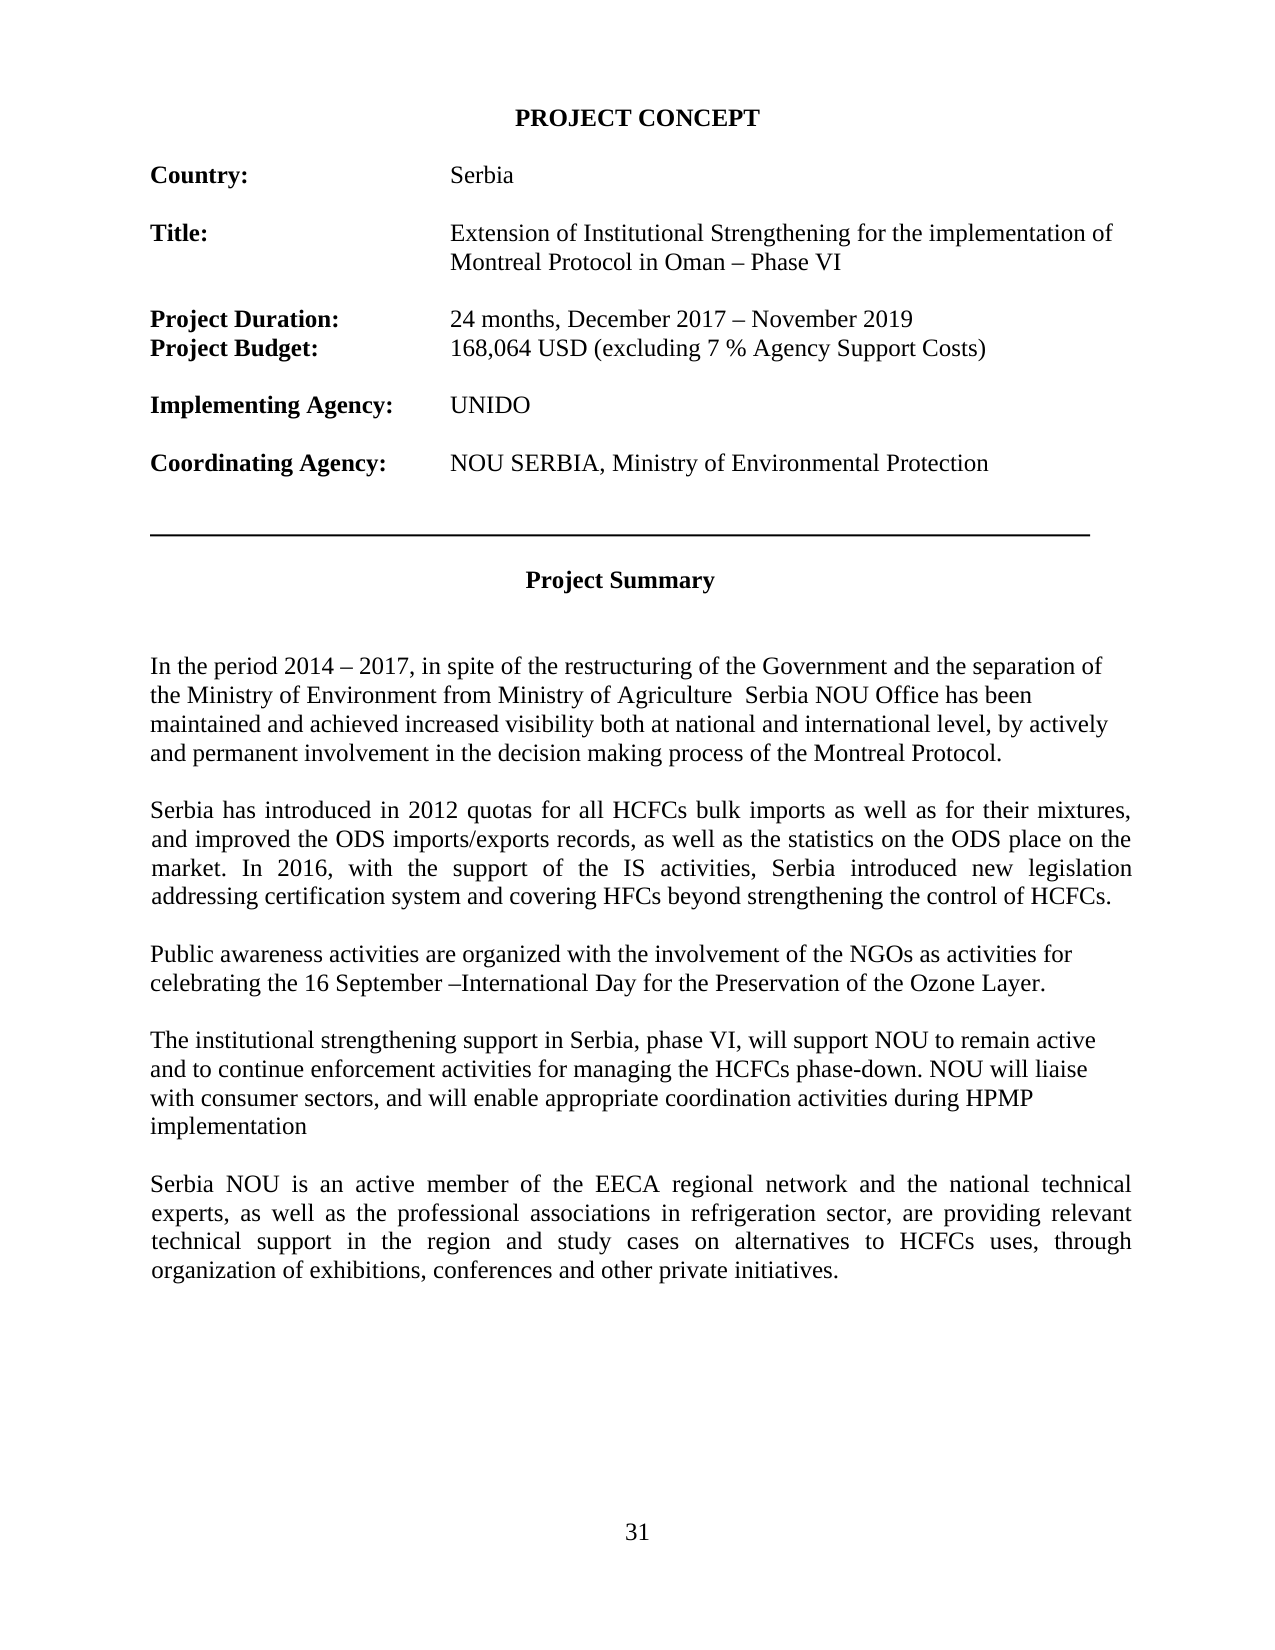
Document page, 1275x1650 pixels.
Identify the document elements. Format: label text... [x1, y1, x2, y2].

text Implementing Agency: UNIDO [150, 391, 1125, 419]
text PROJECT CONCEPT [150, 103, 1125, 132]
text Title: Extension of Institutional Strengthening for the implementation of [150, 218, 1125, 247]
text Country: Serbia [150, 161, 1125, 189]
text Serbia NOU is an active member of the EECA regional network and the national technical experts, as well as the professional associations in refrigeration sector, are providing relevant technical support in the region and study cases on alternatives to HCFCs uses, through organization of exhibitions, conferences and other private initiatives. [150, 1169, 1133, 1284]
text In the period 2014 – 2017, in spite of the restructuring of the Government and the separation of the Ministry of Environment from Ministry of Agriculture Serbia NOU Office has been maintained and achieved increased visibility both at national and international level, by actively and permanent involvement in the decision making process of the Montreal Protocol. [150, 651, 1125, 766]
text Public awareness activities are organized with the involvement of the NGOs as activities for celebrating the 16 September –International Day for the Preservation of the Ozone Layer. [150, 939, 1125, 996]
text The institutional strengthening support in Serbia, phase VI, will support NOU to remain active and to continue enforcement activities for managing the HCFCs phase-down. NOU will liaise with consumer sectors, and will enable appropriate coordination activities during HPMP implementation [150, 1025, 1125, 1140]
text Coordinating Agency: NOU SERBIA, Ministry of Environmental Protection [150, 448, 1125, 477]
text Project Budget: 168,064 USD (excluding 7 % Agency Support Costs) [150, 333, 1125, 362]
text Serbia has introduced in 2012 quotas for all HCFCs bulk imports as well as for their mixtures, and improved the ODS imports/exports records, as well as the statistics on the ODS place on the market. In 2016, with the support of the IS activities, Serbia introduced new legislation addressing certification system and covering HFCs beyond strengthening the control of HCFCs. [150, 795, 1133, 910]
text Montreal Protocol in Oman – Phase VI [150, 247, 1125, 276]
text Project Summary [150, 565, 1125, 594]
text Project Duration: 24 months, December 2017 – November 2019 [150, 304, 1125, 333]
